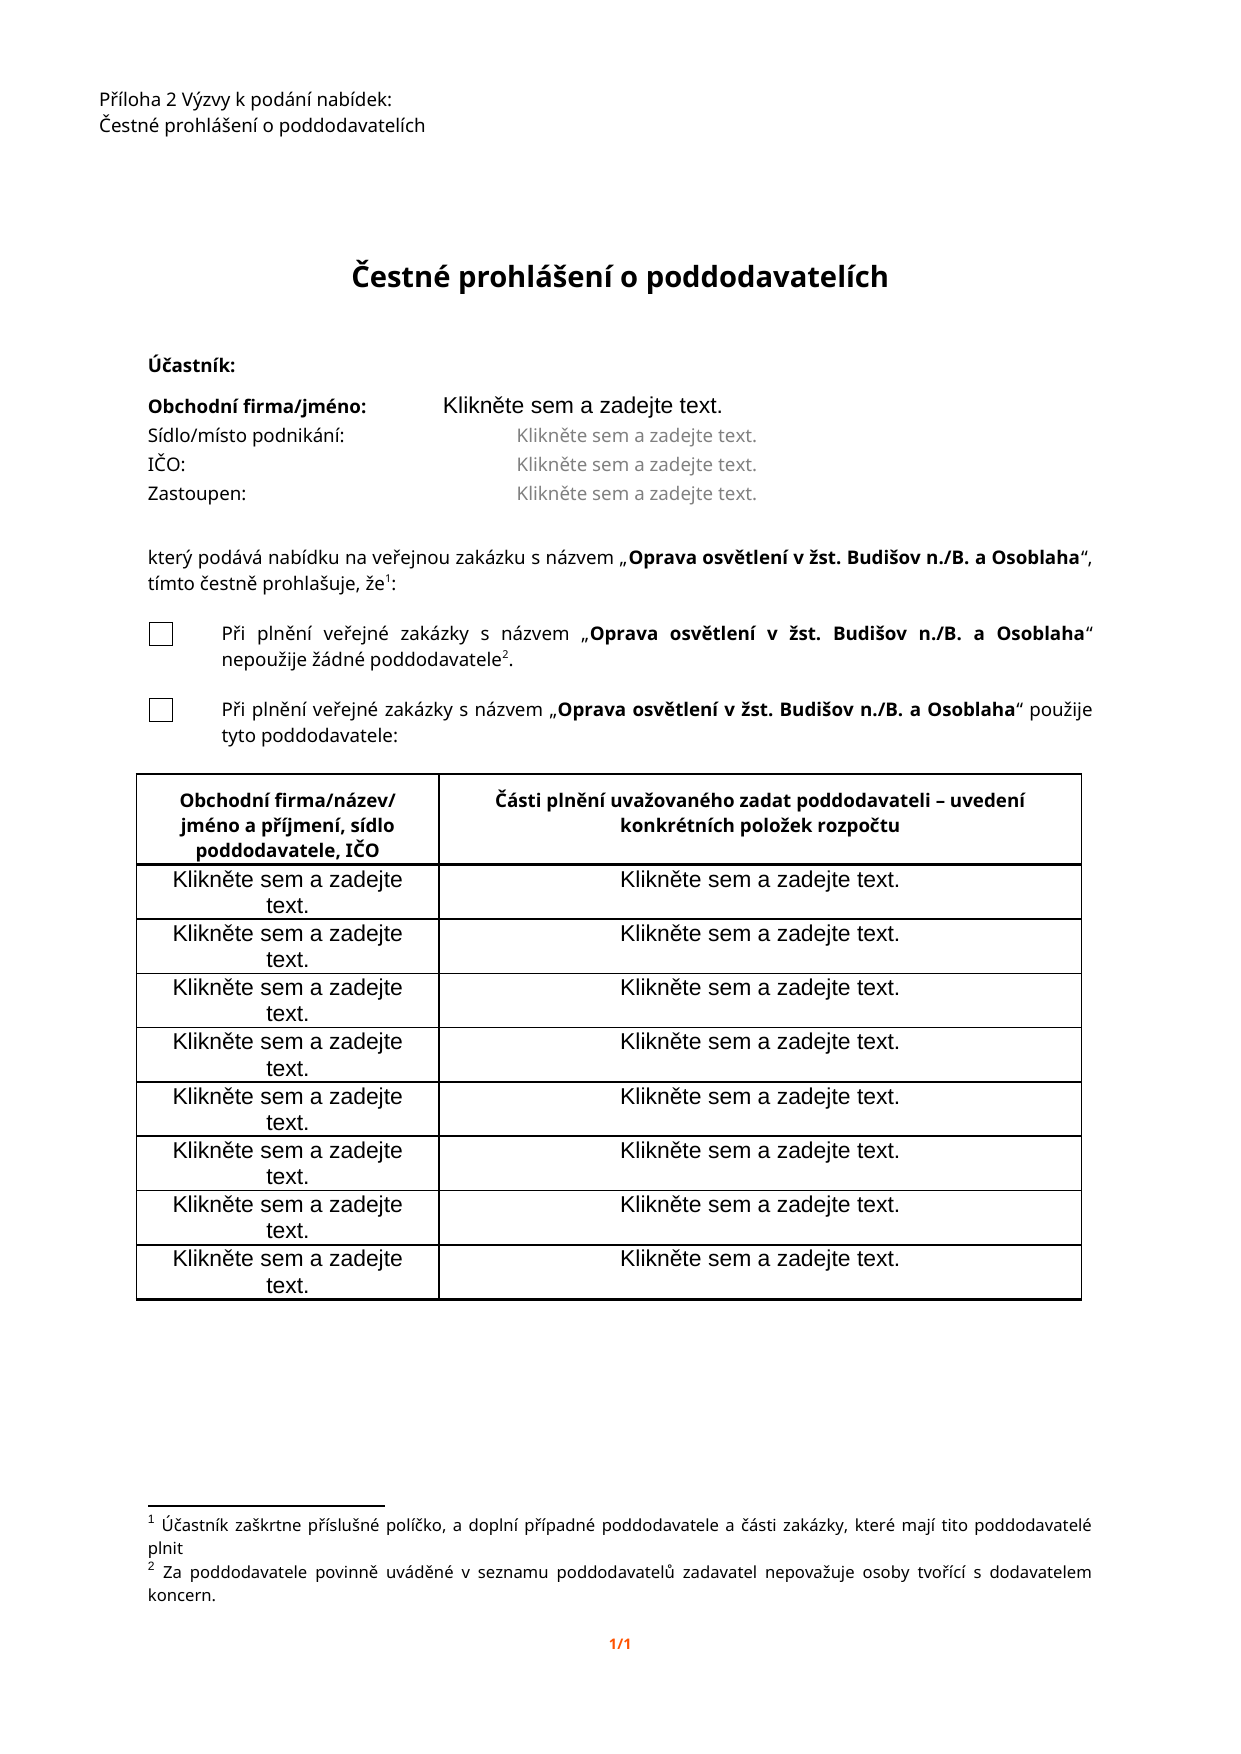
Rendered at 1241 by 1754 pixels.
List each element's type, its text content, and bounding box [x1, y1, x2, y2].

table_header Obchodní firma/název/ jméno a příjmení, sídlo poddodavatele, IČO [137, 775, 438, 862]
text Sídlo/místo podnikání: [148, 420, 1093, 449]
text IČO: [148, 449, 1093, 478]
table_header Části plnění uvažovaného zadat poddodavateli – uvedení konkrétních položek rozpočtu [440, 775, 1081, 862]
text který podává nabídku na veřejnou zakázku s názvem „Oprava osvětlení v žst. Budišov n./B. a Osoblaha“, tímto čestně prohlašuje, že: [148, 545, 1093, 596]
text Účastník: [148, 347, 1093, 378]
text Zastoupen: [148, 478, 1093, 507]
text Při plnění veřejné zakázky s názvem „Oprava osvětlení v žst. Budišov n./B. a Osoblaha“ použije tyto poddodavatele: [148, 697, 1093, 748]
text Při plnění veřejné zakázky s názvem „Oprava osvětlení v žst. Budišov n./B. a Osoblaha“ nepoužije žádné poddodavatele. [148, 621, 1093, 672]
title Čestné prohlášení o poddodavatelích [148, 256, 1093, 296]
text Obchodní firma/jméno: [148, 391, 1093, 420]
